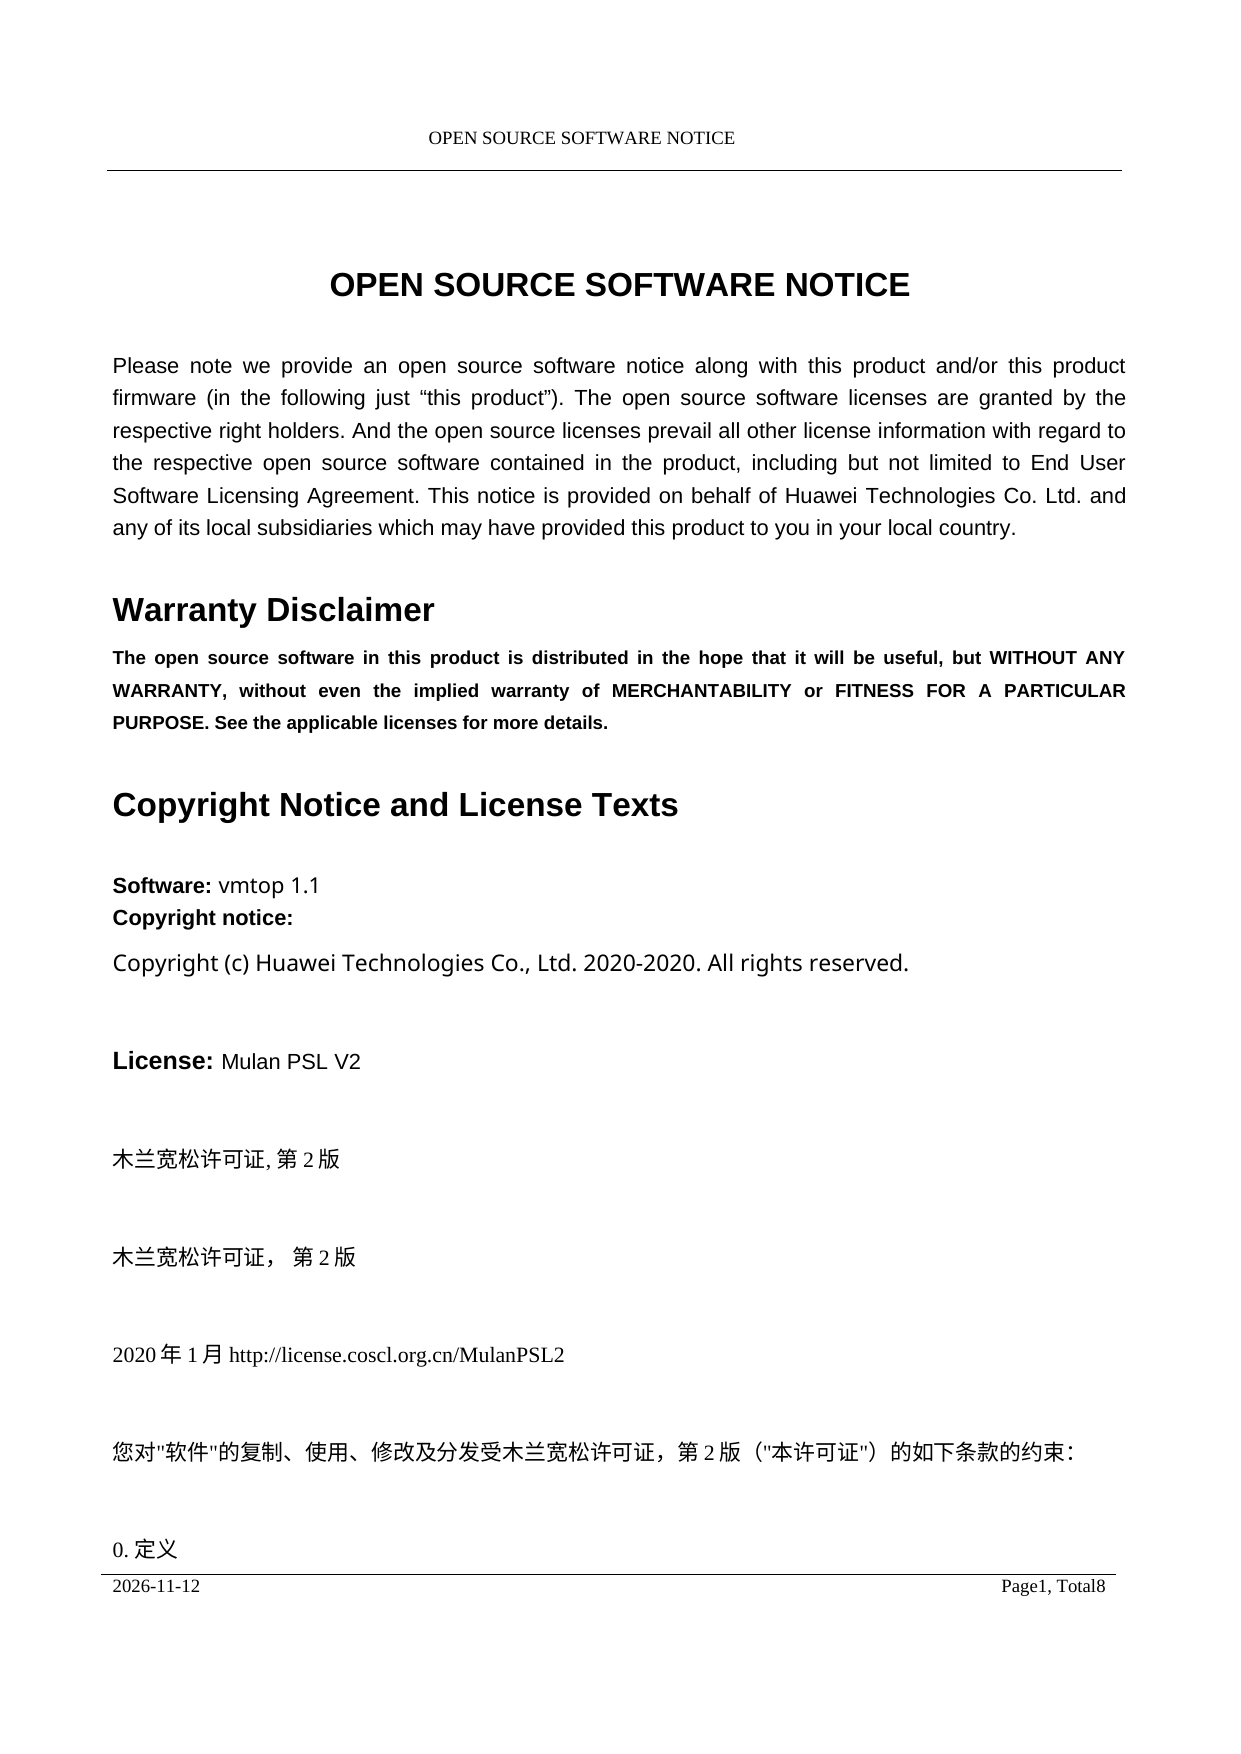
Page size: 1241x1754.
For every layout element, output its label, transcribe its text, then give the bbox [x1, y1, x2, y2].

text OPEN SOURCE SOFTWARE NOTICE [112, 251, 1128, 316]
text Copyright (c) Huawei Technologies Co., Ltd. 2020-2020. All rights reserved. [112, 947, 1128, 1028]
text Copyright notice: [112, 901, 1128, 934]
text Please note we provide an open source software notice along with this product and/or this product firmware (in the following just “this product”). The open source software licenses are granted by the respective right holders. And the open source licenses prevail all other license information with regard to the respective open source software contained in the product, including but not limited to End User Software Licensing Agreement. This notice is provided on behalf of Huawei Technologies Co. Ltd. and any of its local subsidiaries which may have provided this product to you in your local country. [112, 349, 1128, 544]
text Warranty Disclaimer [112, 576, 1128, 641]
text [112, 1044, 1128, 1564]
text The open source software in this product is distributed in the hope that it will be useful, but WITHOUT ANY WARRANTY, without even the implied warranty of MERCHANTABILITY or FITNESS FOR A PARTICULAR PURPOSE. See the applicable licenses for more details. [112, 641, 1128, 739]
text Copyright Notice and License Texts [112, 771, 1128, 836]
text Software: vmtop 1.1 [112, 869, 1128, 901]
